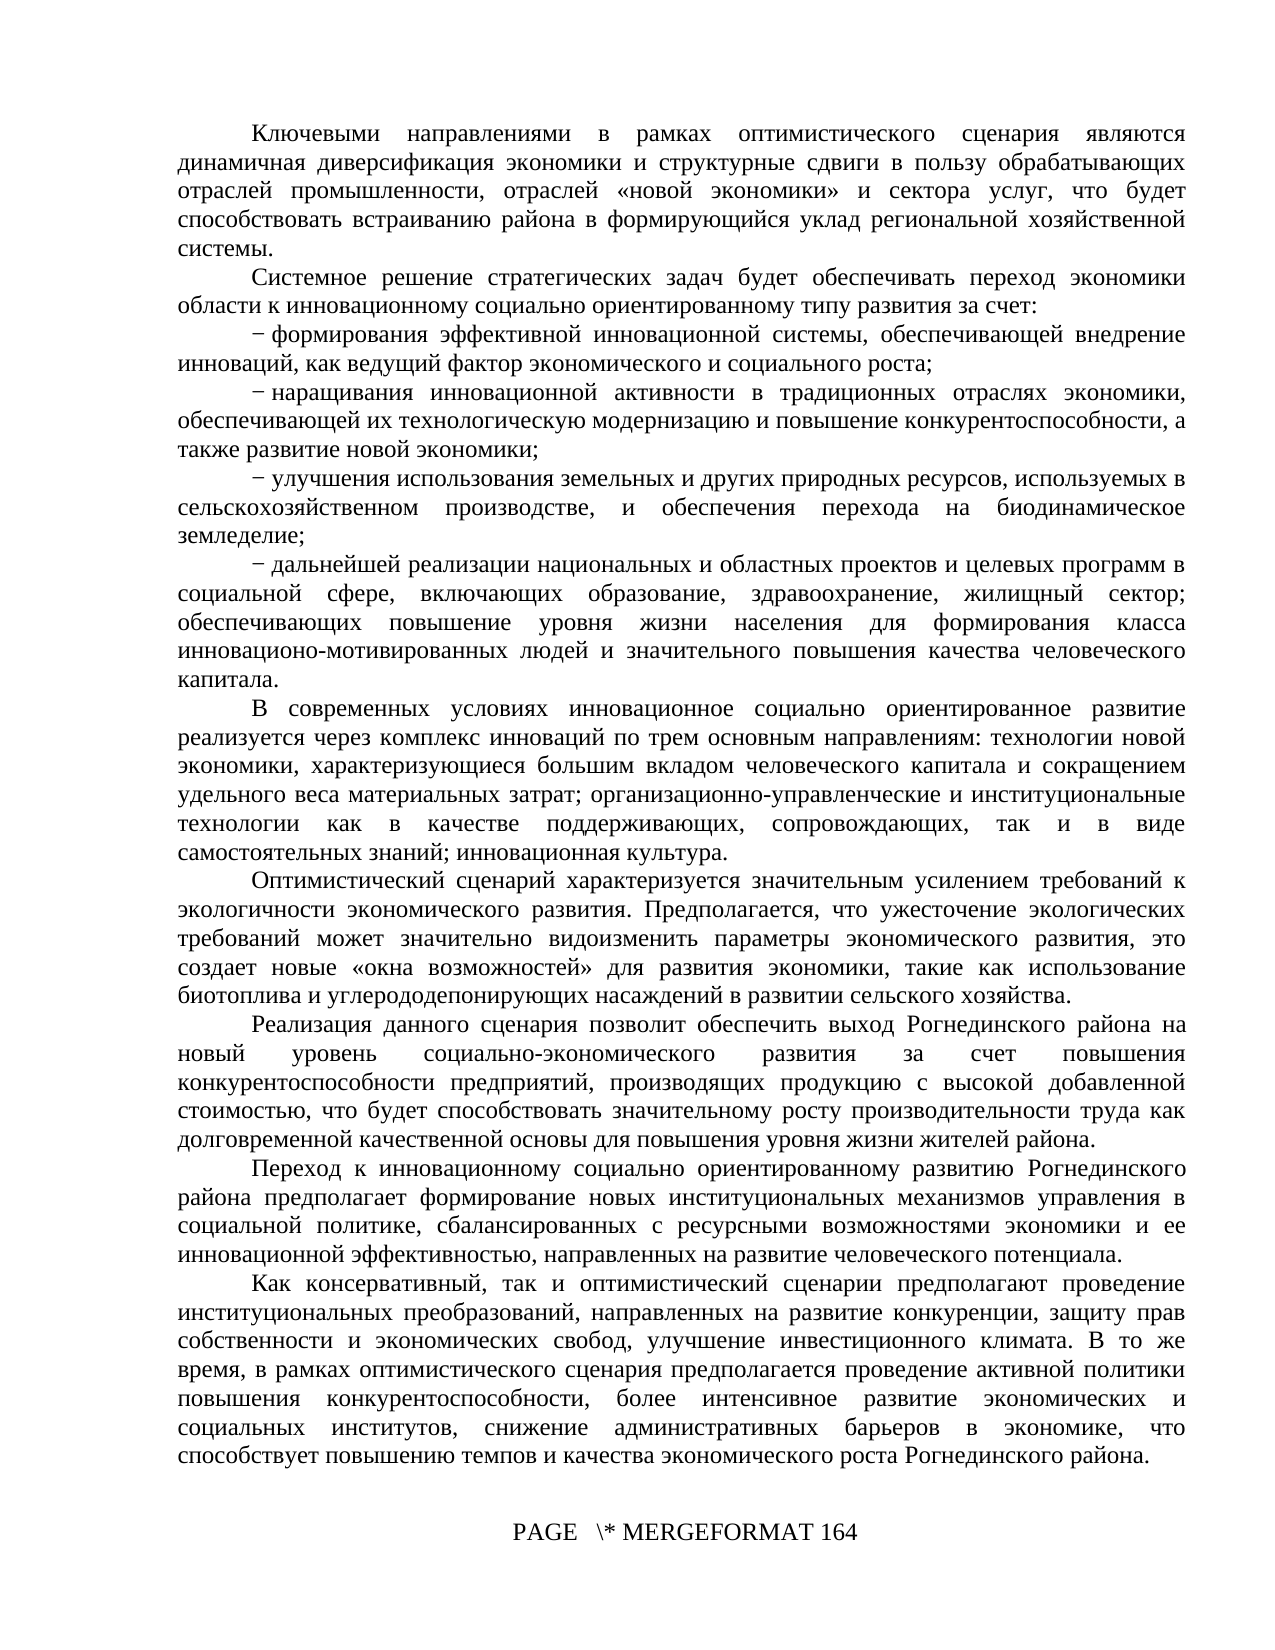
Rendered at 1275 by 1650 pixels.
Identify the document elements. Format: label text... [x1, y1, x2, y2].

text − наращивания инновационной активности в традиционных отраслях экономики, обеспечивающей их технологическую модернизацию и повышение конкурентоспособности, а также развитие новой экономики; [177, 377, 1186, 463]
text − улучшения использования земельных и других природных ресурсов, используемых в сельскохозяйственном производстве, и обеспечения перехода на биодинамическое земледелие; [177, 463, 1186, 549]
text Системное решение стратегических задач будет обеспечивать переход экономики области к инновационному социально ориентированному типу развития за счет: [177, 262, 1186, 319]
text Переход к инновационному социально ориентированному развитию Рогнединского района предполагает формирование новых институциональных механизмов управления в социальной политике, сбалансированных с ресурсными возможностями экономики и ее инновационной эффективностью, направленных на развитие человеческого потенциала. [177, 1153, 1186, 1268]
text Ключевыми направлениями в рамках оптимистического сценария являются динамичная диверсификация экономики и структурные сдвиги в пользу обрабатывающих отраслей промышленности, отраслей «новой экономики» и сектора услуг, что будет способствовать встраиванию района в формирующийся уклад региональной хозяйственной системы. [177, 118, 1186, 262]
text − формирования эффективной инновационной системы, обеспечивающей внедрение инноваций, как ведущий фактор экономического и социального роста; [177, 319, 1186, 377]
text В современных условиях инновационное социально ориентированное развитие реализуется через комплекс инноваций по трем основным направлениям: технологии новой экономики, характеризующиеся большим вкладом человеческого капитала и сокращением удельного веса материальных затрат; организационно-управленческие и институциональные технологии как в качестве поддерживающих, сопровождающих, так и в виде самостоятельных знаний; инновационная культура. [177, 693, 1186, 866]
text Оптимистический сценарий характеризуется значительным усилением требований к экологичности экономического развития. Предполагается, что ужесточение экологических требований может значительно видоизменить параметры экономического развития, это создает новые «окна возможностей» для развития экономики, такие как использование биотоплива и углерододепонирующих насаждений в развитии сельского хозяйства. [177, 866, 1186, 1009]
text Как консервативный, так и оптимистический сценарии предполагают проведение институциональных преобразований, направленных на развитие конкуренции, защиту прав собственности и экономических свобод, улучшение инвестиционного климата. В то же время, в рамках оптимистического сценария предполагается проведение активной политики повышения конкурентоспособности, более интенсивное развитие экономических и социальных институтов, снижение административных барьеров в экономике, что способствует повышению темпов и качества экономического роста Рогнединского района. [177, 1268, 1186, 1469]
text − дальнейшей реализации национальных и областных проектов и целевых программ в социальной сфере, включающих образование, здравоохранение, жилищный сектор; обеспечивающих повышение уровня жизни населения для формирования класса инновационо-мотивированных людей и значительного повышения качества человеческого капитала. [177, 549, 1186, 693]
text Реализация данного сценария позволит обеспечить выход Рогнединского района на новый уровень социально-экономического развития за счет повышения конкурентоспособности предприятий, производящих продукцию с высокой добавленной стоимостью, что будет способствовать значительному росту производительности труда как долговременной качественной основы для повышения уровня жизни жителей района. [177, 1009, 1186, 1153]
